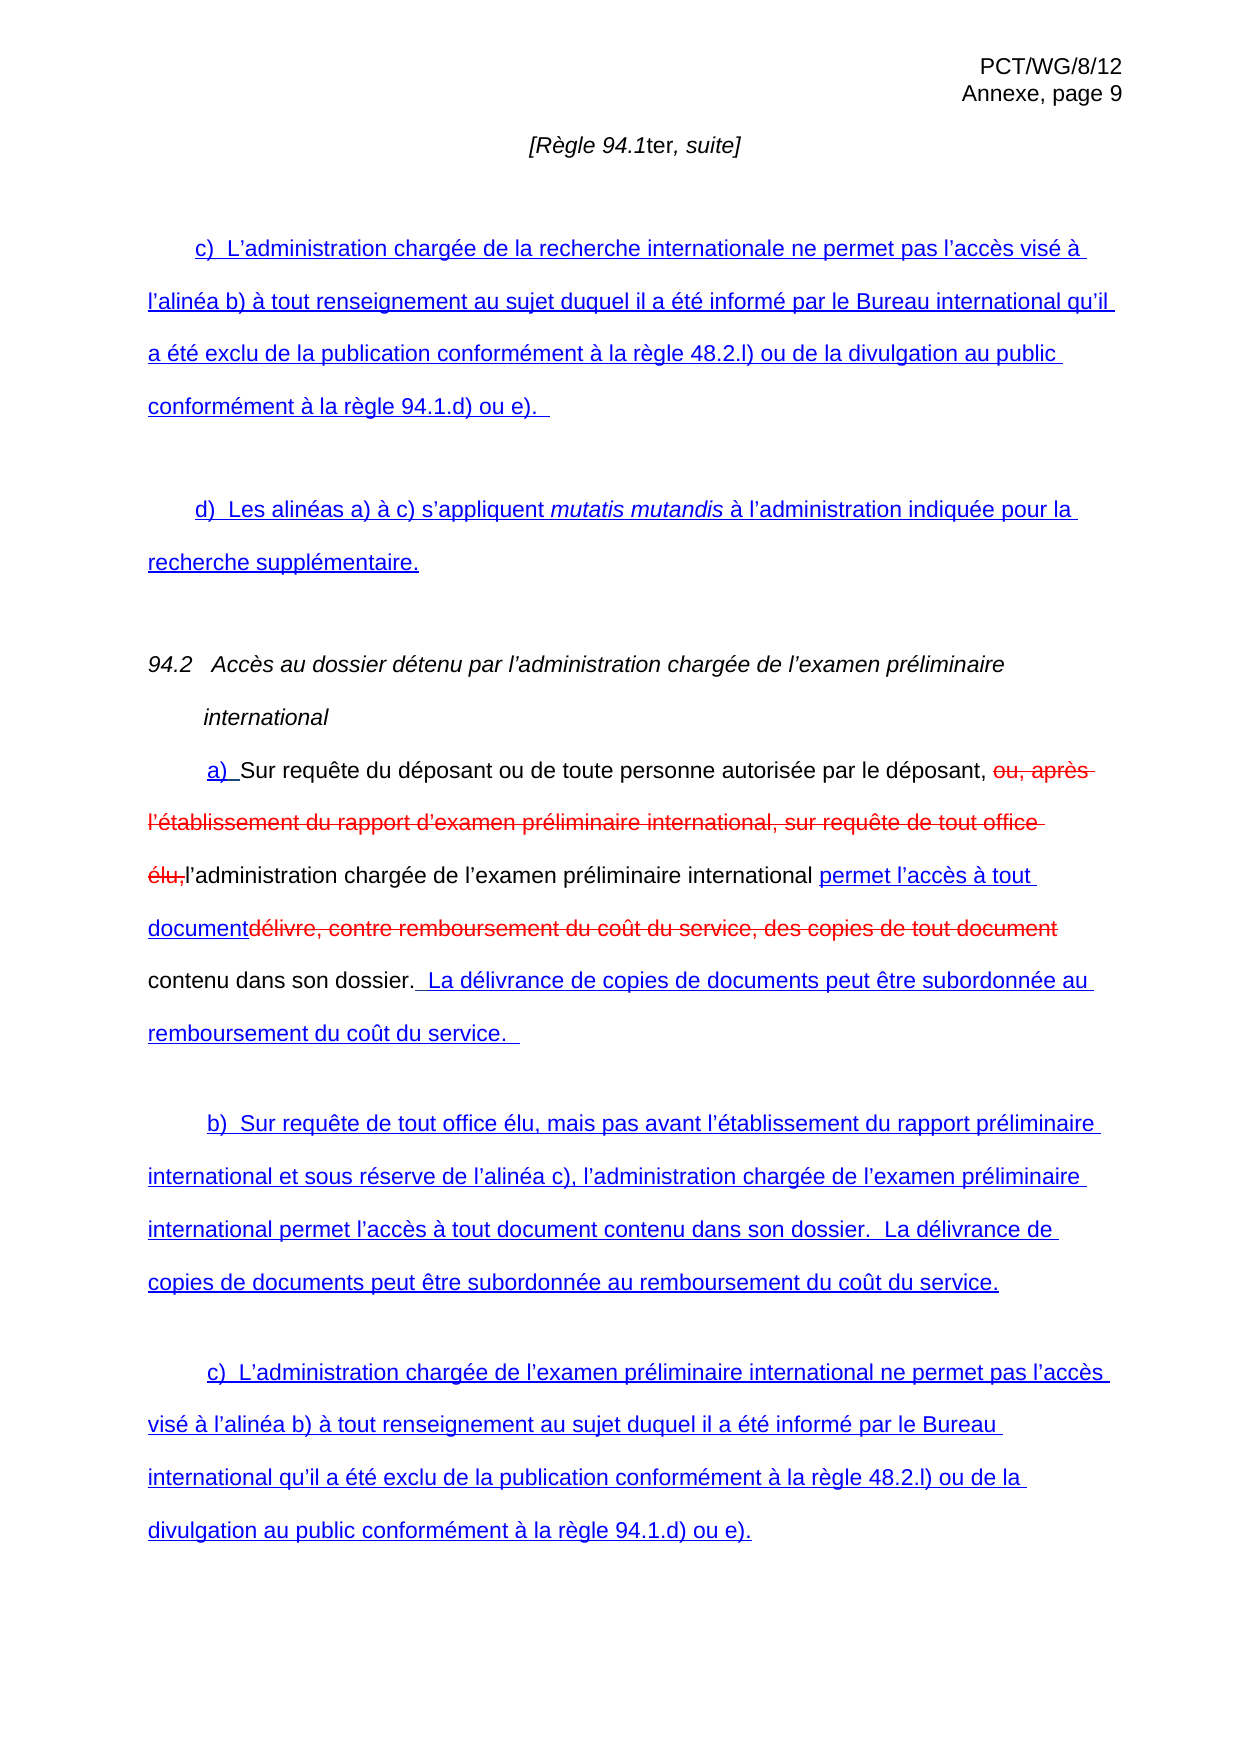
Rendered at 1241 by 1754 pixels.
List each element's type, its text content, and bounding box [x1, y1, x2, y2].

text c) L’administration chargée de l’examen préliminaire international ne permet pas l’accès visé à l’alinéa b) à tout renseignement au sujet duquel il a été informé par le Bureau international qu’il a été exclu de la publication conformément à la règle 48.2.l) ou de la divulgation au public conformément à la règle 94.1.d) ou e). [148, 1359, 1122, 1543]
text [Règle 94.1ter, suite] [148, 132, 1122, 158]
text b) Sur requête de tout office élu, mais pas avant l’établissement du rapport préliminaire international et sous réserve de l’alinéa c), l’administration chargée de l’examen préliminaire international permet l’accès à tout document contenu dans son dossier. La délivrance de copies de documents peut être subordonnée au remboursement du coût du service. [148, 1110, 1122, 1295]
text d) Les alinéas a) à c) s’appliquent mutatis mutandis à l’administration indiquée pour la recherche supplémentaire. [148, 496, 1122, 575]
text c) L’administration chargée de la recherche internationale ne permet pas l’accès visé à l’alinéa b) à tout renseignement au sujet duquel il a été informé par le Bureau international qu’il a été exclu de la publication conformément à la règle 48.2.l) ou de la divulgation au public conformément à la règle 94.1.d) ou e). [148, 235, 1122, 419]
text 94.2 Accès au dossier détenu par l’administration chargée de l’examen préliminaire international [148, 651, 1122, 730]
text a) Sur requête du déposant ou de toute personne autorisée par le déposant, ou, après l’établissement du rapport d’examen préliminaire international, sur requête de tout office élu,l’administration chargée de l’examen préliminaire international permet l’accès à tout documentdélivre, contre remboursement du coût du service, des copies de tout document contenu dans son dossier. La délivrance de copies de documents peut être subordonnée au remboursement du coût du service. [148, 757, 1122, 1046]
